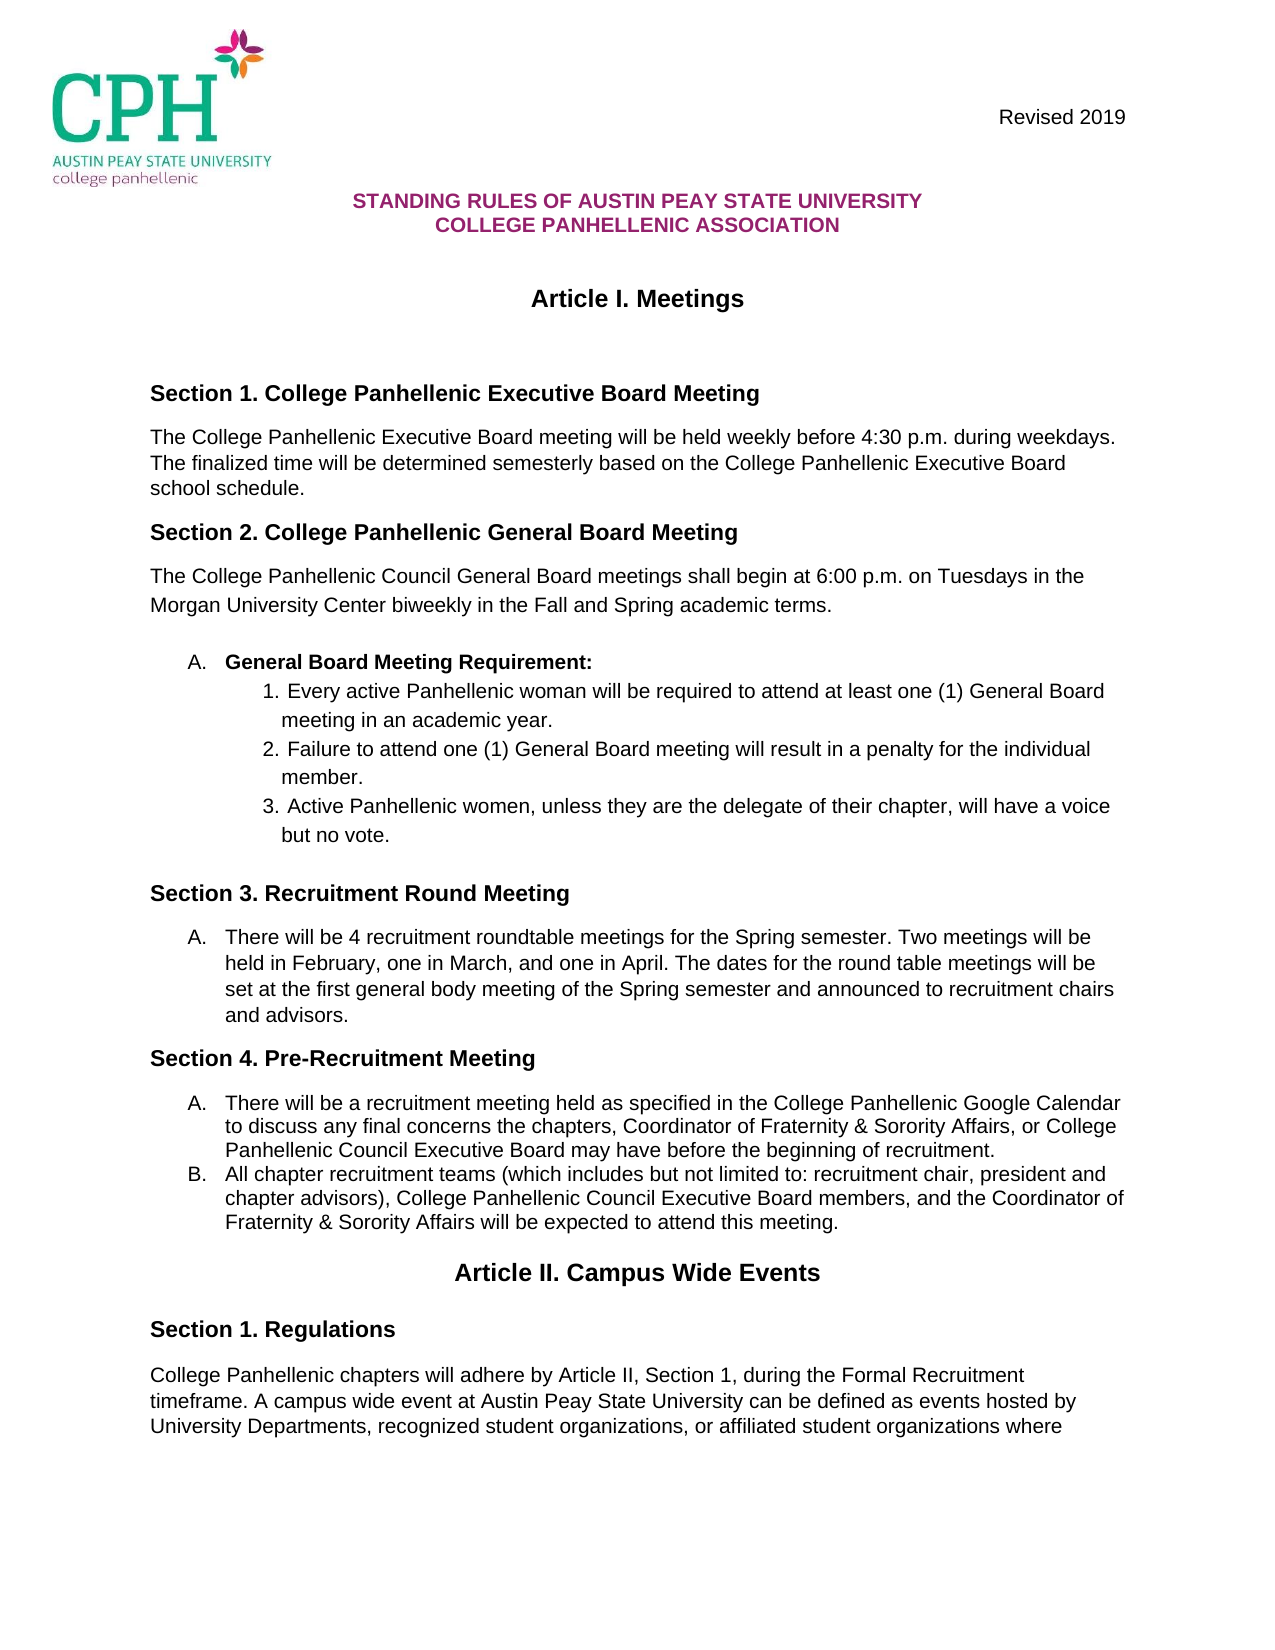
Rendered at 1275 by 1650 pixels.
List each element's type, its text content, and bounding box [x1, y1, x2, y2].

text COLLEGE PANHELLENIC ASSOCIATION [150, 213, 1125, 237]
list Failure to attend one (1) General Board meeting will result in a penalty for the individual member. [262, 736, 1125, 789]
text The College Panhellenic Executive Board meeting will be held weekly before 4:30 p.m. during weekdays. The finalized time will be determined semesterly based on the College Panhellenic Executive Board school schedule. [150, 424, 1125, 500]
list Every active Panhellenic woman will be required to attend at least one (1) General Board meeting in an academic year. [262, 679, 1125, 732]
text The College Panhellenic Council General Board meetings shall begin at 6:00 p.m. on Tuesdays in the Morgan University Center biweekly in the Fall and Spring academic terms. [150, 564, 1125, 617]
list General Board Meeting Requirement: [187, 650, 1125, 674]
list There will be a recruitment meeting held as specified in the College Panhellenic Google Calendar to discuss any final concerns the chapters, Coordinator of Fraternity & Sorority Affairs, or College Panhellenic Council Executive Board may have before the beginning of recruitment. [187, 1090, 1125, 1162]
text Section 1. Regulations [150, 1316, 1125, 1342]
text Article I. Meetings [150, 284, 1125, 313]
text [150, 1363, 1125, 1438]
list All chapter recruitment teams (which includes but not limited to: recruitment chair, president and chapter advisors), College Panhellenic Council Executive Board members, and the Coordinator of Fraternity & Sorority Affairs will be expected to attend this meeting. [187, 1162, 1125, 1234]
text Section 4. Pre-Recruitment Meeting [150, 1045, 1125, 1072]
text STANDING RULES OF AUSTIN PEAY STATE UNIVERSITY [150, 189, 1125, 213]
text Section 2. College Panhellenic General Board Meeting [150, 519, 1125, 545]
picture [52, 29, 410, 187]
text Section 1. College Panhellenic Executive Board Meeting [150, 379, 1125, 406]
text Section 3. Recruitment Round Meeting [150, 880, 1125, 906]
text Article II. Campus Wide Events [150, 1258, 1125, 1287]
list Active Panhellenic women, unless they are the delegate of their chapter, will have a voice but no vote. [262, 794, 1125, 847]
list There will be 4 recruitment roundtable meetings for the Spring semester. Two meetings will be held in February, one in March, and one in April. The dates for the round table meetings will be set at the first general body meeting of the Spring semester and announced to recruitment chairs and advisors. [187, 925, 1125, 1027]
